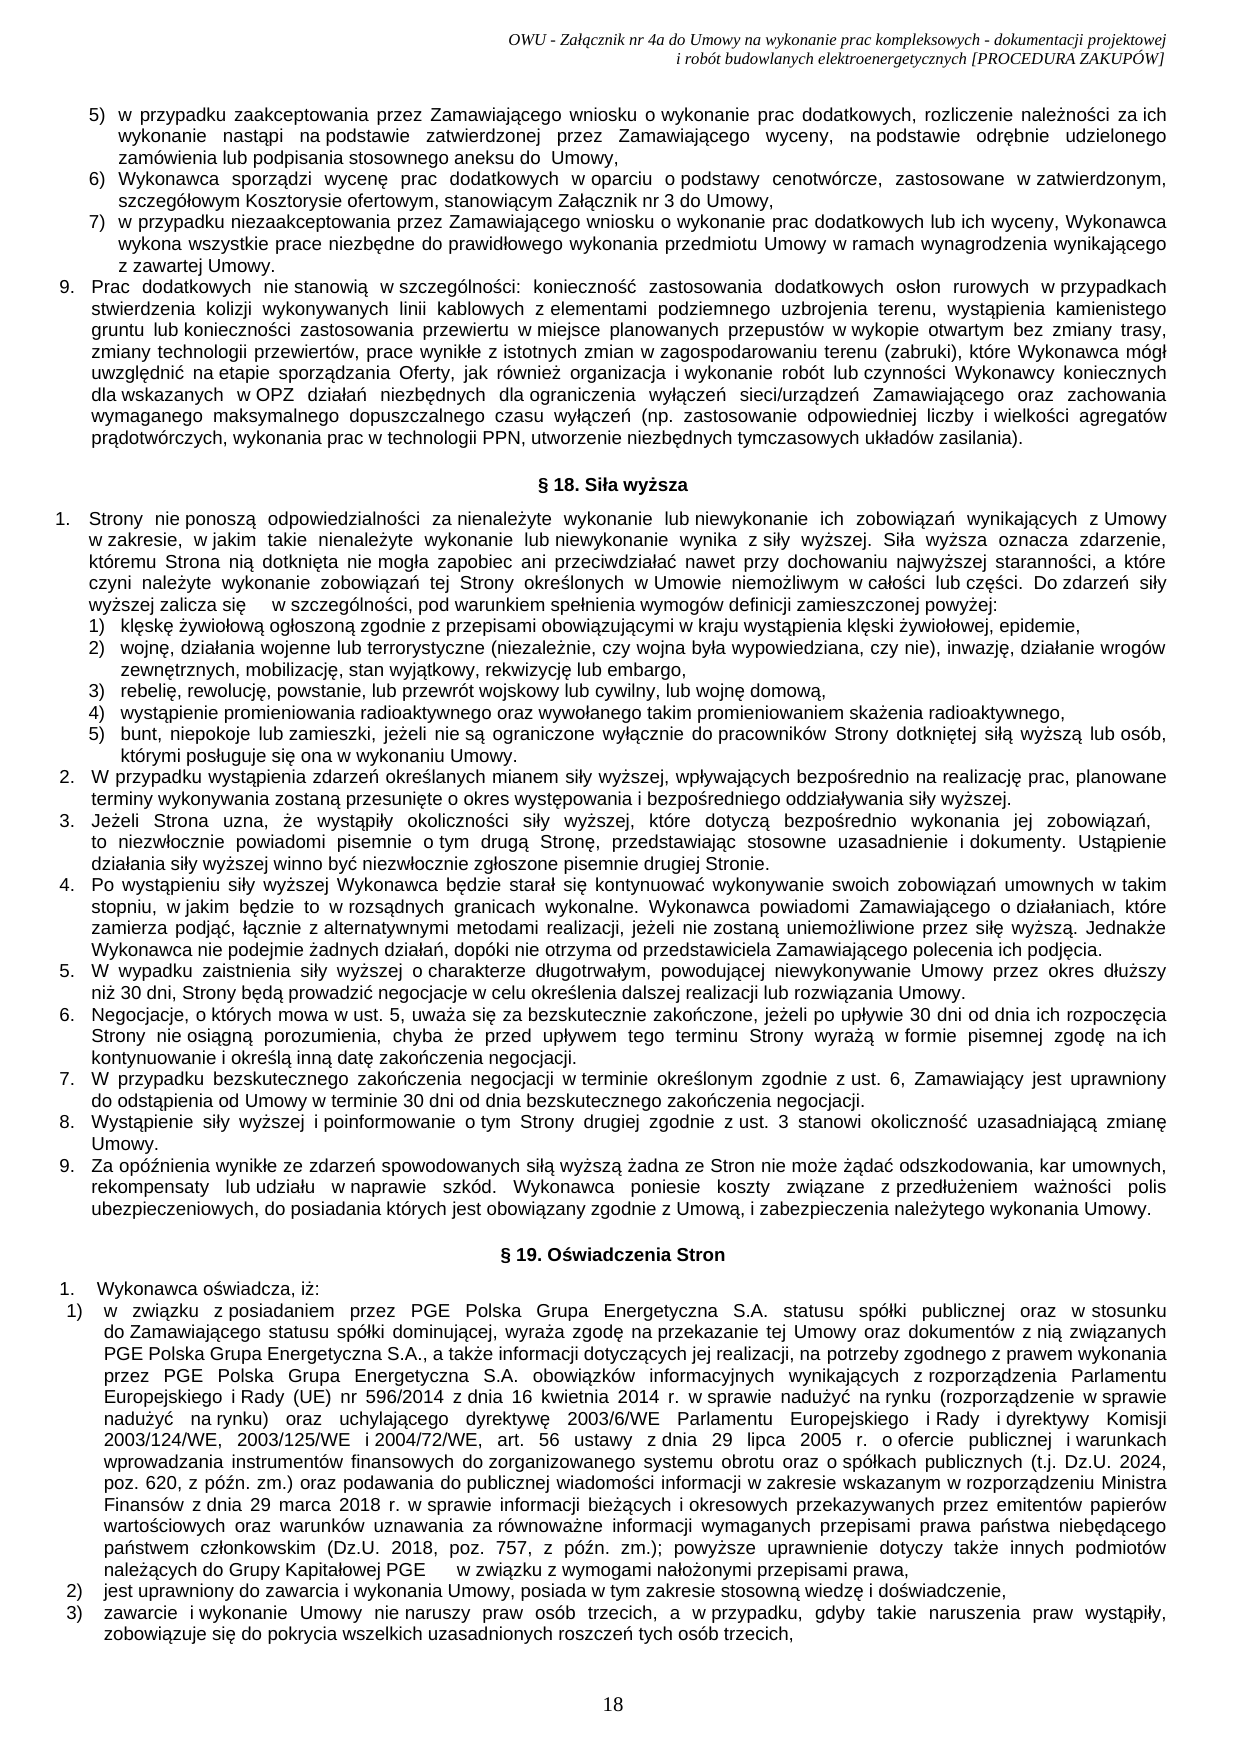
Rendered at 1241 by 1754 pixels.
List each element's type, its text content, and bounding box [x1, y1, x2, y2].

list Wykonawca oświadcza, iż: [59, 1278, 1167, 1300]
list w przypadku zaakceptowania przez Zamawiającego wniosku o wykonanie prac dodatkowych, rozliczenie należności za ich wykonanie nastąpi na podstawie zatwierdzonej przez Zamawiającego wyceny, na podstawie odrębnie udzielonego zamówienia lub podpisania stosownego aneksu do Umowy, [89, 103, 1167, 168]
list wystąpienie promieniowania radioaktywnego oraz wywołanego takim promieniowaniem skażenia radioaktywnego, [88, 702, 1167, 723]
list Wykonawca sporządzi wycenę prac dodatkowych w oparciu o podstawy cenotwórcze, zastosowane w zatwierdzonym, szczegółowym Kosztorysie ofertowym, stanowiącym Załącznik nr 3 do Umowy, [89, 168, 1167, 211]
list klęskę żywiołową ogłoszoną zgodnie z przepisami obowiązującymi w kraju wystąpienia klęski żywiołowej, epidemie, [88, 615, 1167, 637]
list Jeżeli Strona uzna, że wystąpiły okoliczności siły wyższej, które dotyczą bezpośrednio wykonania jej zobowiązań, to niezwłocznie powiadomi pisemnie o tym drugą Stronę, przedstawiając stosowne uzasadnienie i dokumenty. Ustąpienie działania siły wyższej winno być niezwłocznie zgłoszone pisemnie drugiej Stronie. [59, 809, 1167, 874]
list Negocjacje, o których mowa w ust. 5, uważa się za bezskutecznie zakończone, jeżeli po upływie 30 dni od dnia ich rozpoczęcia Strony nie osiągną porozumienia, chyba że przed upływem tego terminu Strony wyrażą w formie pisemnej zgodę na ich kontynuowanie i określą inną datę zakończenia negocjacji. [59, 1003, 1167, 1068]
list W przypadku wystąpienia zdarzeń określanych mianem siły wyższej, wpływających bezpośrednio na realizację prac, planowane terminy wykonywania zostaną przesunięte o okres występowania i bezpośredniego oddziaływania siły wyższej. [59, 766, 1167, 809]
list w związku z posiadaniem przez PGE Polska Grupa Energetyczna S.A. statusu spółki publicznej oraz w stosunku do Zamawiającego statusu spółki dominującej, wyraża zgodę na przekazanie tej Umowy oraz dokumentów z nią związanych PGE Polska Grupa Energetyczna S.A., a także informacji dotyczących jej realizacji, na potrzeby zgodnego z prawem wykonania przez PGE Polska Grupa Energetyczna S.A. obowiązków informacyjnych wynikających z rozporządzenia Parlamentu Europejskiego i Rady (UE) nr 596/2014 z dnia 16 kwietnia 2014 r. w sprawie nadużyć na rynku (rozporządzenie w sprawie nadużyć na rynku) oraz uchylającego dyrektywę 2003/6/WE Parlamentu Europejskiego i Rady i dyrektywy Komisji 2003/124/WE, 2003/125/WE i 2004/72/WE, art. 56 ustawy z dnia 29 lipca 2005 r. o ofercie publicznej i warunkach wprowadzania instrumentów finansowych do zorganizowanego systemu obrotu oraz o spółkach publicznych (t.j. Dz.U. 2024, poz. 620, z późn. zm.) oraz podawania do publicznej wiadomości informacji w zakresie wskazanym w rozporządzeniu Ministra Finansów z dnia 29 marca 2018 r. w sprawie informacji bieżących i okresowych przekazywanych przez emitentów papierów wartościowych oraz warunków uznawania za równoważne informacji wymaganych przepisami prawa państwa niebędącego państwem członkowskim (Dz.U. 2018, poz. 757, z późn. zm.); powyższe uprawnienie dotyczy także innych podmiotów należących do Grupy Kapitałowej PGE w związku z wymogami nałożonymi przepisami prawa, [66, 1300, 1167, 1580]
list Za opóźnienia wynikłe ze zdarzeń spowodowanych siłą wyższą żadna ze Stron nie może żądać odszkodowania, kar umownych, rekompensaty lub udziału w naprawie szkód. Wykonawca poniesie koszty związane z przedłużeniem ważności polis ubezpieczeniowych, do posiadania których jest obowiązany zgodnie z Umową, i zabezpieczenia należytego wykonania Umowy. [59, 1154, 1167, 1219]
list W wypadku zaistnienia siły wyższej o charakterze długotrwałym, powodującej niewykonywanie Umowy przez okres dłuższy niż 30 dni, Strony będą prowadzić negocjacje w celu określenia dalszej realizacji lub rozwiązania Umowy. [59, 960, 1167, 1003]
list Wystąpienie siły wyższej i poinformowanie o tym Strony drugiej zgodnie z ust. 3 stanowi okoliczność uzasadniającą zmianę Umowy. [59, 1111, 1167, 1154]
list W przypadku bezskutecznego zakończenia negocjacji w terminie określonym zgodnie z ust. 6, Zamawiający jest uprawniony do odstąpienia od Umowy w terminie 30 dni od dnia bezskutecznego zakończenia negocjacji. [59, 1068, 1167, 1111]
text § 18. Siła wyższa [59, 473, 1167, 495]
list Po wystąpieniu siły wyższej Wykonawca będzie starał się kontynuować wykonywanie swoich zobowiązań umownych w takim stopniu, w jakim będzie to w rozsądnych granicach wykonalne. Wykonawca powiadomi Zamawiającego o działaniach, które zamierza podjąć, łącznie z alternatywnymi metodami realizacji, jeżeli nie zostaną uniemożliwione przez siłę wyższą. Jednakże Wykonawca nie podejmie żadnych działań, dopóki nie otrzyma od przedstawiciela Zamawiającego polecenia ich podjęcia. [59, 874, 1167, 960]
list Strony nie ponoszą odpowiedzialności za nienależyte wykonanie lub niewykonanie ich zobowiązań wynikających z Umowy w zakresie, w jakim takie nienależyte wykonanie lub niewykonanie wynika z siły wyższej. Siła wyższa oznacza zdarzenie, któremu Strona nią dotknięta nie mogła zapobiec ani przeciwdziałać nawet przy dochowaniu najwyższej staranności, a które czyni należyte wykonanie zobowiązań tej Strony określonych w Umowie niemożliwym w całości lub części. Do zdarzeń siły wyższej zalicza się w szczególności, pod warunkiem spełnienia wymogów definicji zamieszczonej powyżej: [55, 507, 1167, 615]
list jest uprawniony do zawarcia i wykonania Umowy, posiada w tym zakresie stosowną wiedzę i doświadczenie, [66, 1580, 1167, 1602]
list Prac dodatkowych nie stanowią w szczególności: konieczność zastosowania dodatkowych osłon rurowych w przypadkach stwierdzenia kolizji wykonywanych linii kablowych z elementami podziemnego uzbrojenia terenu, wystąpienia kamienistego gruntu lub konieczności zastosowania przewiertu w miejsce planowanych przepustów w wykopie otwartym bez zmiany trasy, zmiany technologii przewiertów, prace wynikłe z istotnych zmian w zagospodarowaniu terenu (zabruki), które Wykonawca mógł uwzględnić na etapie sporządzania Oferty, jak również organizacja i wykonanie robót lub czynności Wykonawcy koniecznych dla wskazanych w OPZ działań niezbędnych dla ograniczenia wyłączeń sieci/urządzeń Zamawiającego oraz zachowania wymaganego maksymalnego dopuszczalnego czasu wyłączeń (np. zastosowanie odpowiedniej liczby i wielkości agregatów prądotwórczych, wykonania prac w technologii PPN, utworzenie niezbędnych tymczasowych układów zasilania). [59, 276, 1167, 448]
text § 19. Oświadczenia Stron [59, 1244, 1167, 1266]
list w przypadku niezaakceptowania przez Zamawiającego wniosku o wykonanie prac dodatkowych lub ich wyceny, Wykonawca wykona wszystkie prace niezbędne do prawidłowego wykonania przedmiotu Umowy w ramach wynagrodzenia wynikającego z zawartej Umowy. [89, 211, 1167, 276]
list bunt, niepokoje lub zamieszki, jeżeli nie są ograniczone wyłącznie do pracowników Strony dotkniętej siłą wyższą lub osób, którymi posługuje się ona w wykonaniu Umowy. [88, 723, 1167, 766]
list wojnę, działania wojenne lub terrorystyczne (niezależnie, czy wojna była wypowiedziana, czy nie), inwazję, działanie wrogów zewnętrznych, mobilizację, stan wyjątkowy, rekwizycję lub embargo, [88, 637, 1167, 680]
list rebelię, rewolucję, powstanie, lub przewrót wojskowy lub cywilny, lub wojnę domową, [88, 680, 1167, 702]
list zawarcie i wykonanie Umowy nie naruszy praw osób trzecich, a w przypadku, gdyby takie naruszenia praw wystąpiły, zobowiązuje się do pokrycia wszelkich uzasadnionych roszczeń tych osób trzecich, [66, 1602, 1167, 1645]
